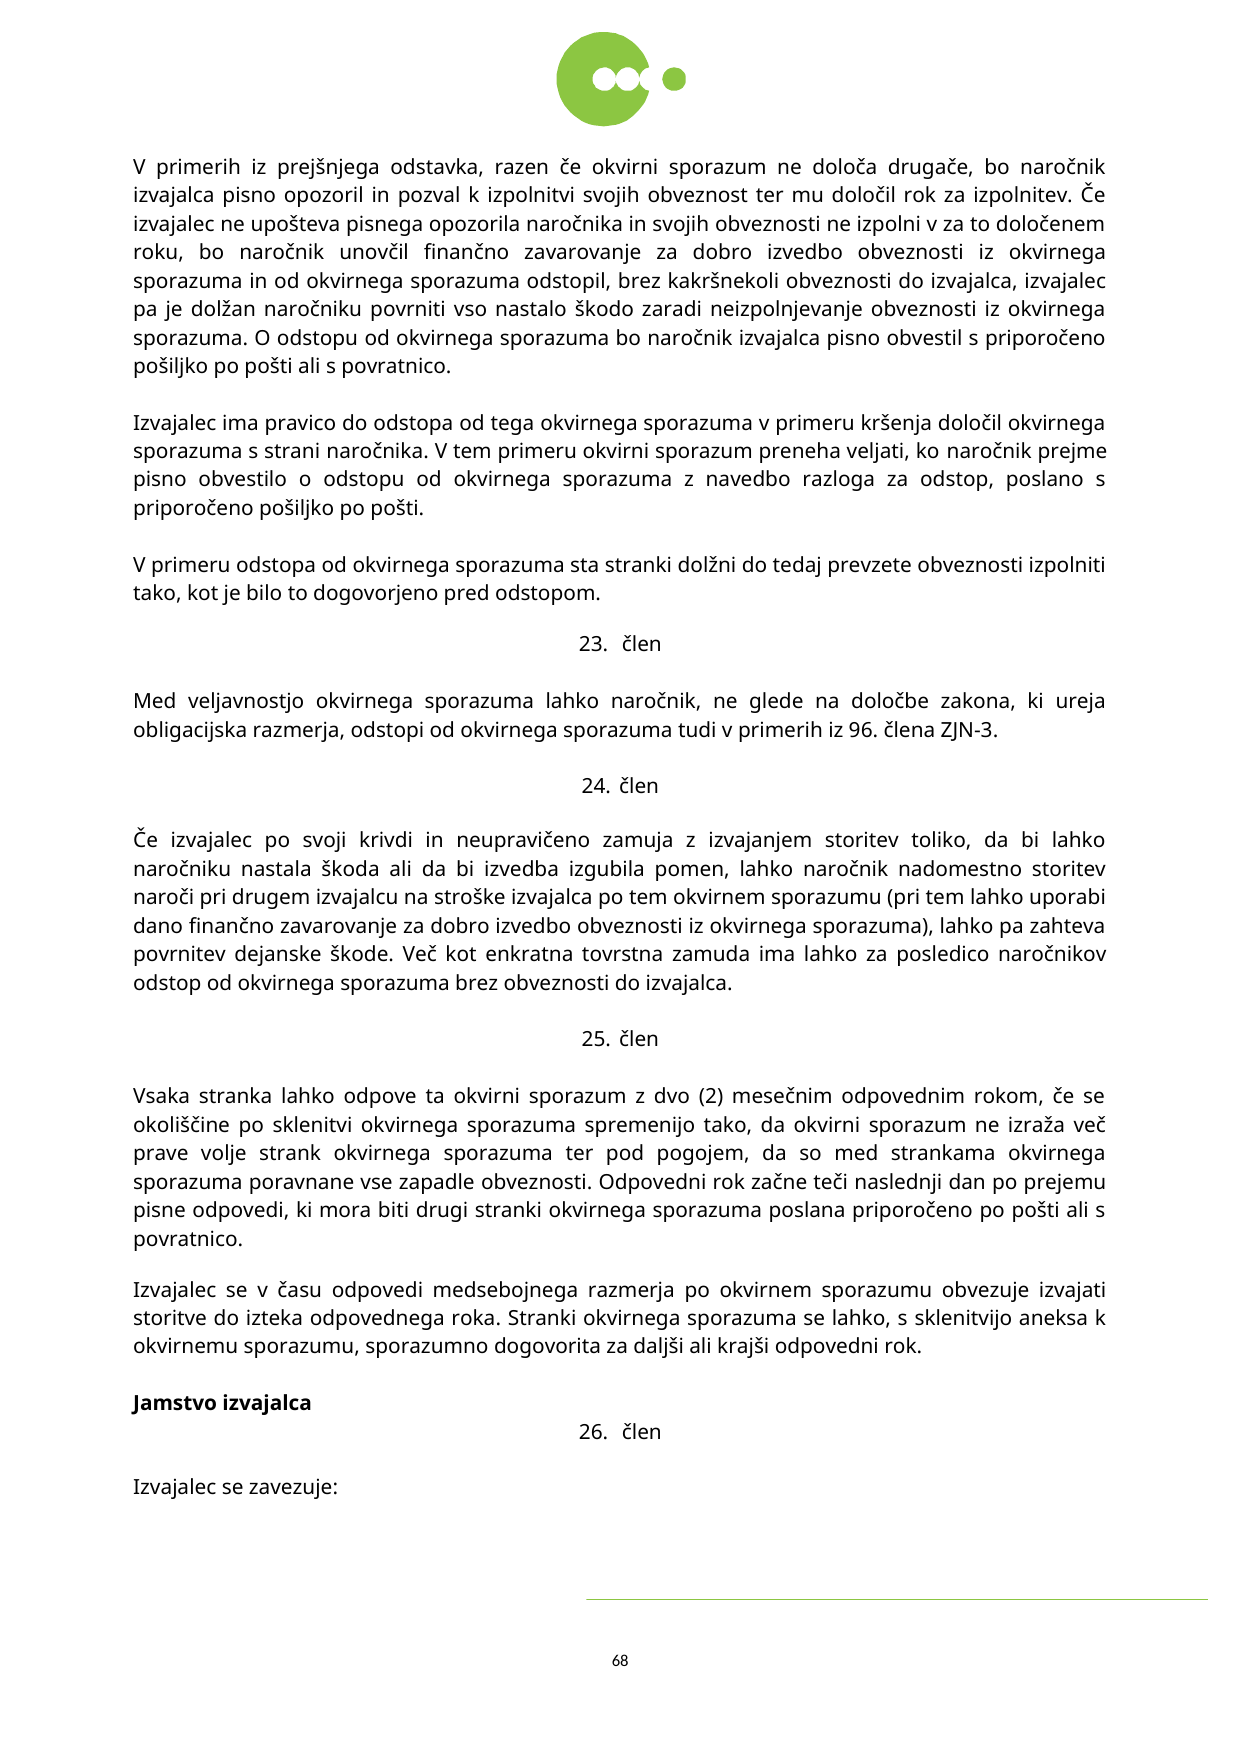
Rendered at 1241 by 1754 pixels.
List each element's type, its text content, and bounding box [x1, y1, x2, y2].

text Izvajalec se v času odpovedi medsebojnega razmerja po okvirnem sporazumu obvezuje izvajati storitve do izteka odpovednega roka. Stranki okvirnega sporazuma se lahko, s sklenitvijo aneksa k okvirnemu sporazumu, sporazumno dogovorita za daljši ali krajši odpovedni rok. [133, 1275, 1107, 1360]
text Med veljavnostjo okvirnega sporazuma lahko naročnik, ne glede na določbe zakona, ki ureja obligacijska razmerja, odstopi od okvirnega sporazuma tudi v primerih iz 96. člena ZJN-3. [133, 686, 1107, 743]
text V primerih iz prejšnjega odstavka, razen če okvirni sporazum ne določa drugače, bo naročnik izvajalca pisno opozoril in pozval k izpolnitvi svojih obveznost ter mu določil rok za izpolnitev. Če izvajalec ne upošteva pisnega opozorila naročnika in svojih obveznosti ne izpolni v za to določenem roku, bo naročnik unovčil finančno zavarovanje za dobro izvedbo obveznosti iz okvirnega sporazuma in od okvirnega sporazuma odstopil, brez kakršnekoli obveznosti do izvajalca, izvajalec pa je dolžan naročniku povrniti vso nastalo škodo zaradi neizpolnjevanje obveznosti iz okvirnega sporazuma. O odstopu od okvirnega sporazuma bo naročnik izvajalca pisno obvestil s priporočeno pošiljko po pošti ali s povratnico. [133, 152, 1107, 379]
list člen [133, 1417, 1107, 1445]
text Če izvajalec po svoji krivdi in neupravičeno zamuja z izvajanjem storitev toliko, da bi lahko naročniku nastala škoda ali da bi izvedba izgubila pomen, lahko naročnik nadomestno storitev naroči pri drugem izvajalcu na stroške izvajalca po tem okvirnem sporazumu (pri tem lahko uporabi dano finančno zavarovanje za dobro izvedbo obveznosti iz okvirnega sporazuma), lahko pa zahteva povrnitev dejanske škode. Več kot enkratna tovrstna zamuda ima lahko za posledico naročnikov odstop od okvirnega sporazuma brez obveznosti do izvajalca. [133, 826, 1107, 996]
text Jamstvo izvajalca [133, 1388, 1107, 1417]
text Vsaka stranka lahko odpove ta okvirni sporazum z dvo (2) mesečnim odpovednim rokom, če se okoliščine po sklenitvi okvirnega sporazuma spremenijo tako, da okvirni sporazum ne izraža več prave volje strank okvirnega sporazuma ter pod pogojem, da so med strankama okvirnega sporazuma poravnane vse zapadle obveznosti. Odpovedni rok začne teči naslednji dan po prejemu pisne odpovedi, ki mora biti drugi stranki okvirnega sporazuma poslana priporočeno po pošti ali s povratnico. [133, 1081, 1107, 1252]
text Izvajalec se zavezuje: [133, 1472, 1107, 1501]
list člen [133, 1024, 1107, 1053]
text Izvajalec ima pravico do odstopa od tega okvirnega sporazuma v primeru kršenja določil okvirnega sporazuma s strani naročnika. V tem primeru okvirni sporazum preneha veljati, ko naročnik prejme pisno obvestilo o odstopu od okvirnega sporazuma z navedbo razloga za odstop, poslano s priporočeno pošiljko po pošti. [133, 408, 1107, 521]
list člen [133, 772, 1107, 800]
list člen [133, 629, 1107, 658]
text V primeru odstopa od okvirnega sporazuma sta stranki dolžni do tedaj prevzete obveznosti izpolniti tako, kot je bilo to dogovorjeno pred odstopom. [133, 550, 1107, 607]
